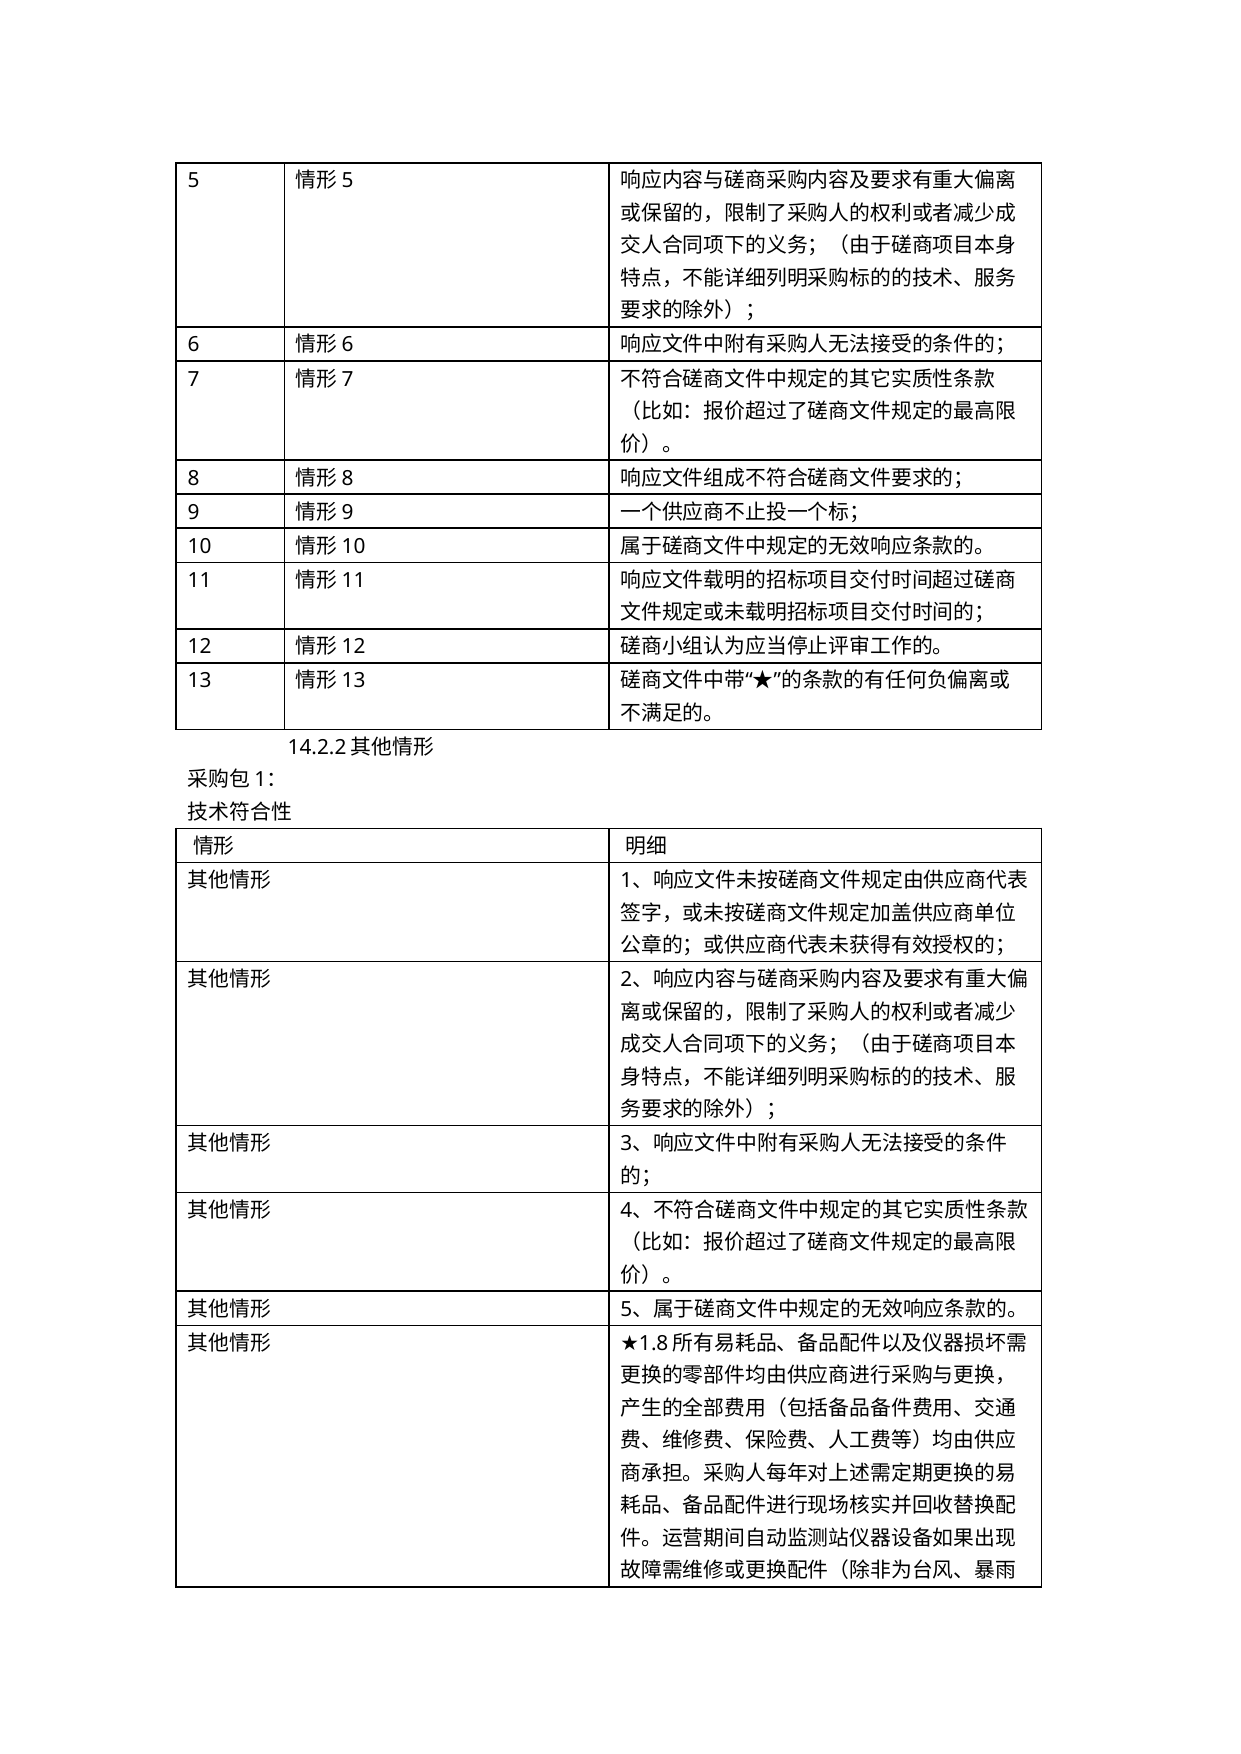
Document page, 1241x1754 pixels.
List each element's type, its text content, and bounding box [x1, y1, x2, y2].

table_cell 3、响应文件中附有采购人无法接受的条件的； [610, 1126, 1041, 1191]
table_cell 其他情形 [177, 863, 608, 961]
table_cell 其他情形 [177, 1326, 608, 1586]
table_cell 7 [177, 362, 284, 459]
table_cell 情形10 [285, 529, 608, 561]
table_cell 磋商文件中带“★”的条款的有任何负偏离或不满足的。 [610, 664, 1041, 728]
table_cell 11 [177, 563, 284, 628]
table_header 明细 [610, 829, 1041, 862]
table_cell 2、响应内容与磋商采购内容及要求有重大偏离或保留的，限制了采购人的权利或者减少成交人合同项下的义务；（由于磋商项目本身特点，不能详细列明采购标的的技术、服务要求的除外）； [610, 962, 1041, 1125]
table_header 情形 [177, 829, 608, 862]
table_cell 8 [177, 461, 284, 493]
text 技术符合性 [187, 795, 1053, 828]
table_cell 5 [177, 164, 284, 326]
table_cell 情形13 [285, 664, 608, 728]
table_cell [610, 1326, 1041, 1586]
table_cell 其他情形 [177, 1292, 608, 1324]
table_cell 响应内容与磋商采购内容及要求有重大偏离或保留的，限制了采购人的权利或者减少成交人合同项下的义务；（由于磋商项目本身特点，不能详细列明采购标的的技术、服务要求的除外）； [610, 164, 1041, 326]
table_cell 情形12 [285, 630, 608, 662]
text 采购包1： [187, 763, 1053, 795]
table_cell 属于磋商文件中规定的无效响应条款的。 [610, 529, 1041, 561]
table_cell 其他情形 [177, 1126, 608, 1191]
table_cell 1、响应文件未按磋商文件规定由供应商代表签字，或未按磋商文件规定加盖供应商单位公章的；或供应商代表未获得有效授权的； [610, 863, 1041, 961]
table_cell 不符合磋商文件中规定的其它实质性条款（比如：报价超过了磋商文件规定的最高限价）。 [610, 362, 1041, 459]
text 14.2.2其他情形 [187, 730, 1053, 763]
table_cell 10 [177, 529, 284, 561]
table_cell 情形6 [285, 328, 608, 360]
table_cell 情形9 [285, 495, 608, 527]
table_cell 响应文件组成不符合磋商文件要求的； [610, 461, 1041, 493]
table_cell 其他情形 [177, 1193, 608, 1290]
table_cell 响应文件载明的招标项目交付时间超过磋商文件规定或未载明招标项目交付时间的； [610, 563, 1041, 628]
table_cell 5、属于磋商文件中规定的无效响应条款的。 [610, 1292, 1041, 1324]
table_cell 情形5 [285, 164, 608, 326]
table_cell 12 [177, 630, 284, 662]
table_cell 其他情形 [177, 962, 608, 1125]
table_cell 4、不符合磋商文件中规定的其它实质性条款（比如：报价超过了磋商文件规定的最高限价）。 [610, 1193, 1041, 1290]
table_cell 情形11 [285, 563, 608, 628]
table_cell 13 [177, 664, 284, 728]
table_cell 6 [177, 328, 284, 360]
table_cell 情形7 [285, 362, 608, 459]
table_cell 磋商小组认为应当停止评审工作的。 [610, 630, 1041, 662]
table_cell 一个供应商不止投一个标； [610, 495, 1041, 527]
table_cell 情形8 [285, 461, 608, 493]
table_cell 响应文件中附有采购人无法接受的条件的； [610, 328, 1041, 360]
table_cell 9 [177, 495, 284, 527]
